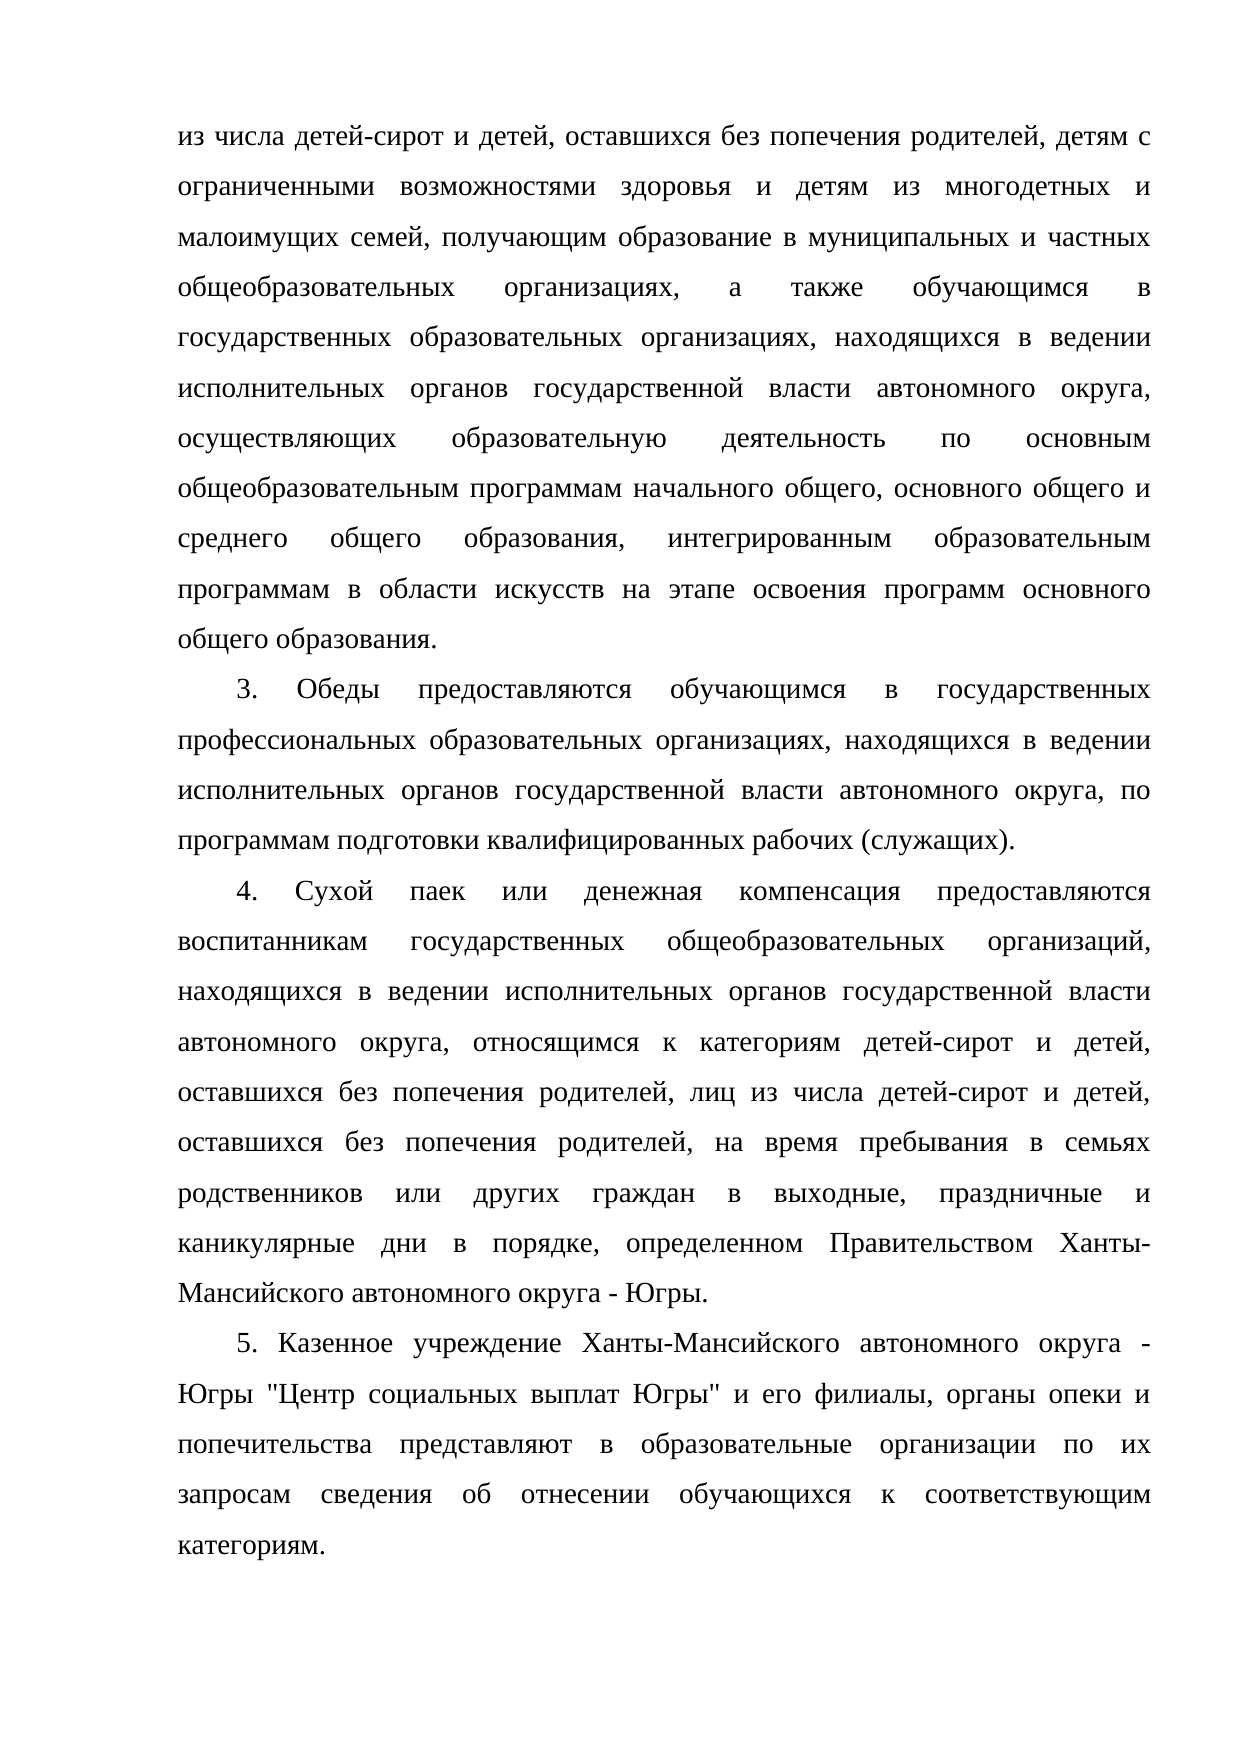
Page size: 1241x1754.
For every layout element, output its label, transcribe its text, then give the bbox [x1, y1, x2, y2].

text 4. Сухой паек или денежная компенсация предоставляются воспитанникам государственных общеобразовательных организаций, находящихся в ведении исполнительных органов государственной власти автономного округа, относящимся к категориям детей-сирот и детей, оставшихся без попечения родителей, лиц из числа детей-сирот и детей, оставшихся без попечения родителей, на время пребывания в семьях родственников или других граждан в выходные, праздничные и каникулярные дни в порядке, определенном Правительством Ханты-Мансийского автономного округа - Югры. [177, 873, 1152, 1309]
text 3. Обеды предоставляются обучающимся в государственных профессиональных образовательных организациях, находящихся в ведении исполнительных органов государственной власти автономного округа, по программам подготовки квалифицированных рабочих (служащих). [177, 672, 1152, 856]
text 5. Казенное учреждение Ханты-Мансийского автономного округа - Югры "Центр социальных выплат Югры" и его филиалы, органы опеки и попечительства представляют в образовательные организации по их запросам сведения об отнесении обучающихся к соответствующим категориям. [177, 1326, 1152, 1560]
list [177, 118, 1152, 655]
